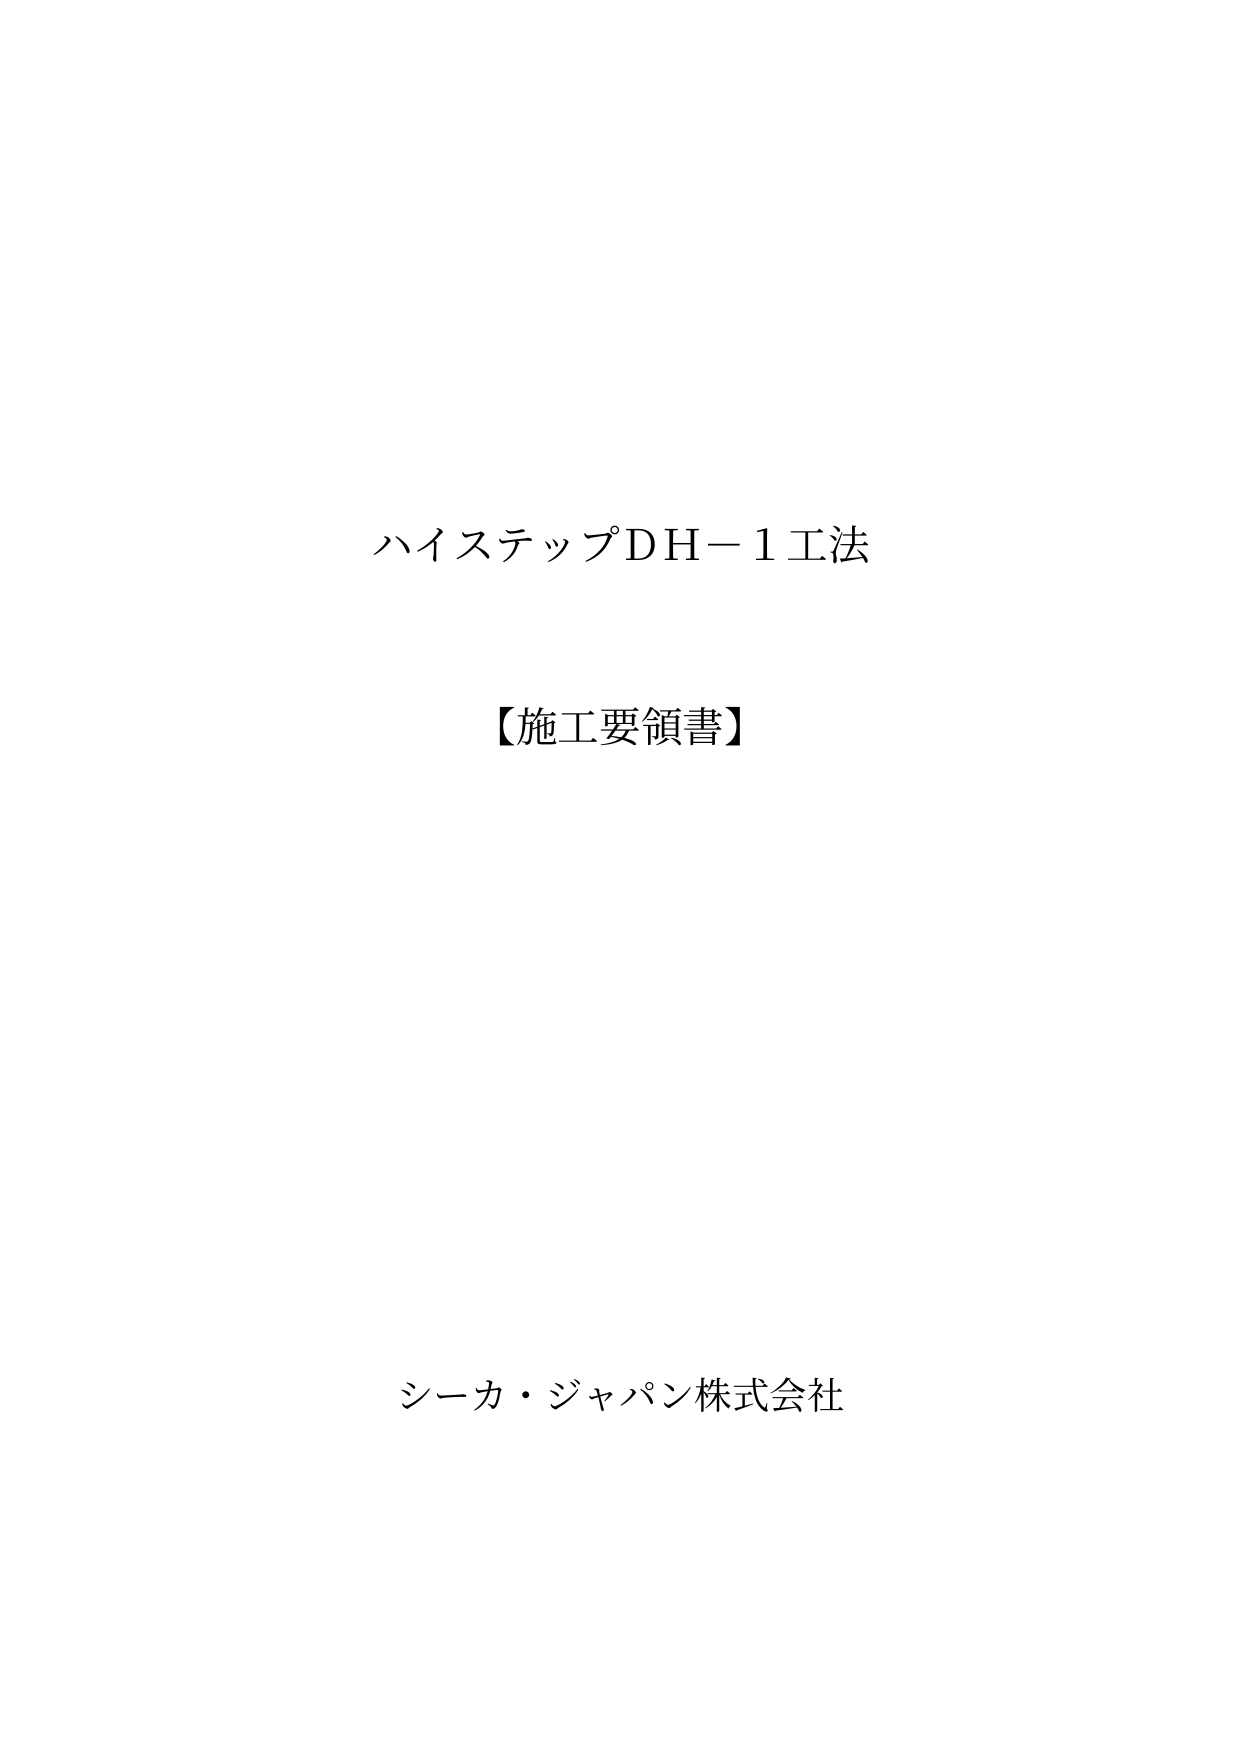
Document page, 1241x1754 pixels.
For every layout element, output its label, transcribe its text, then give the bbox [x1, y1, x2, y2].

text 【施工要領書】 [177, 694, 1063, 755]
text シーカ・ジャパン株式会社 [177, 1363, 1063, 1424]
text ハイステップＤＨ－１工法 [177, 512, 1063, 572]
